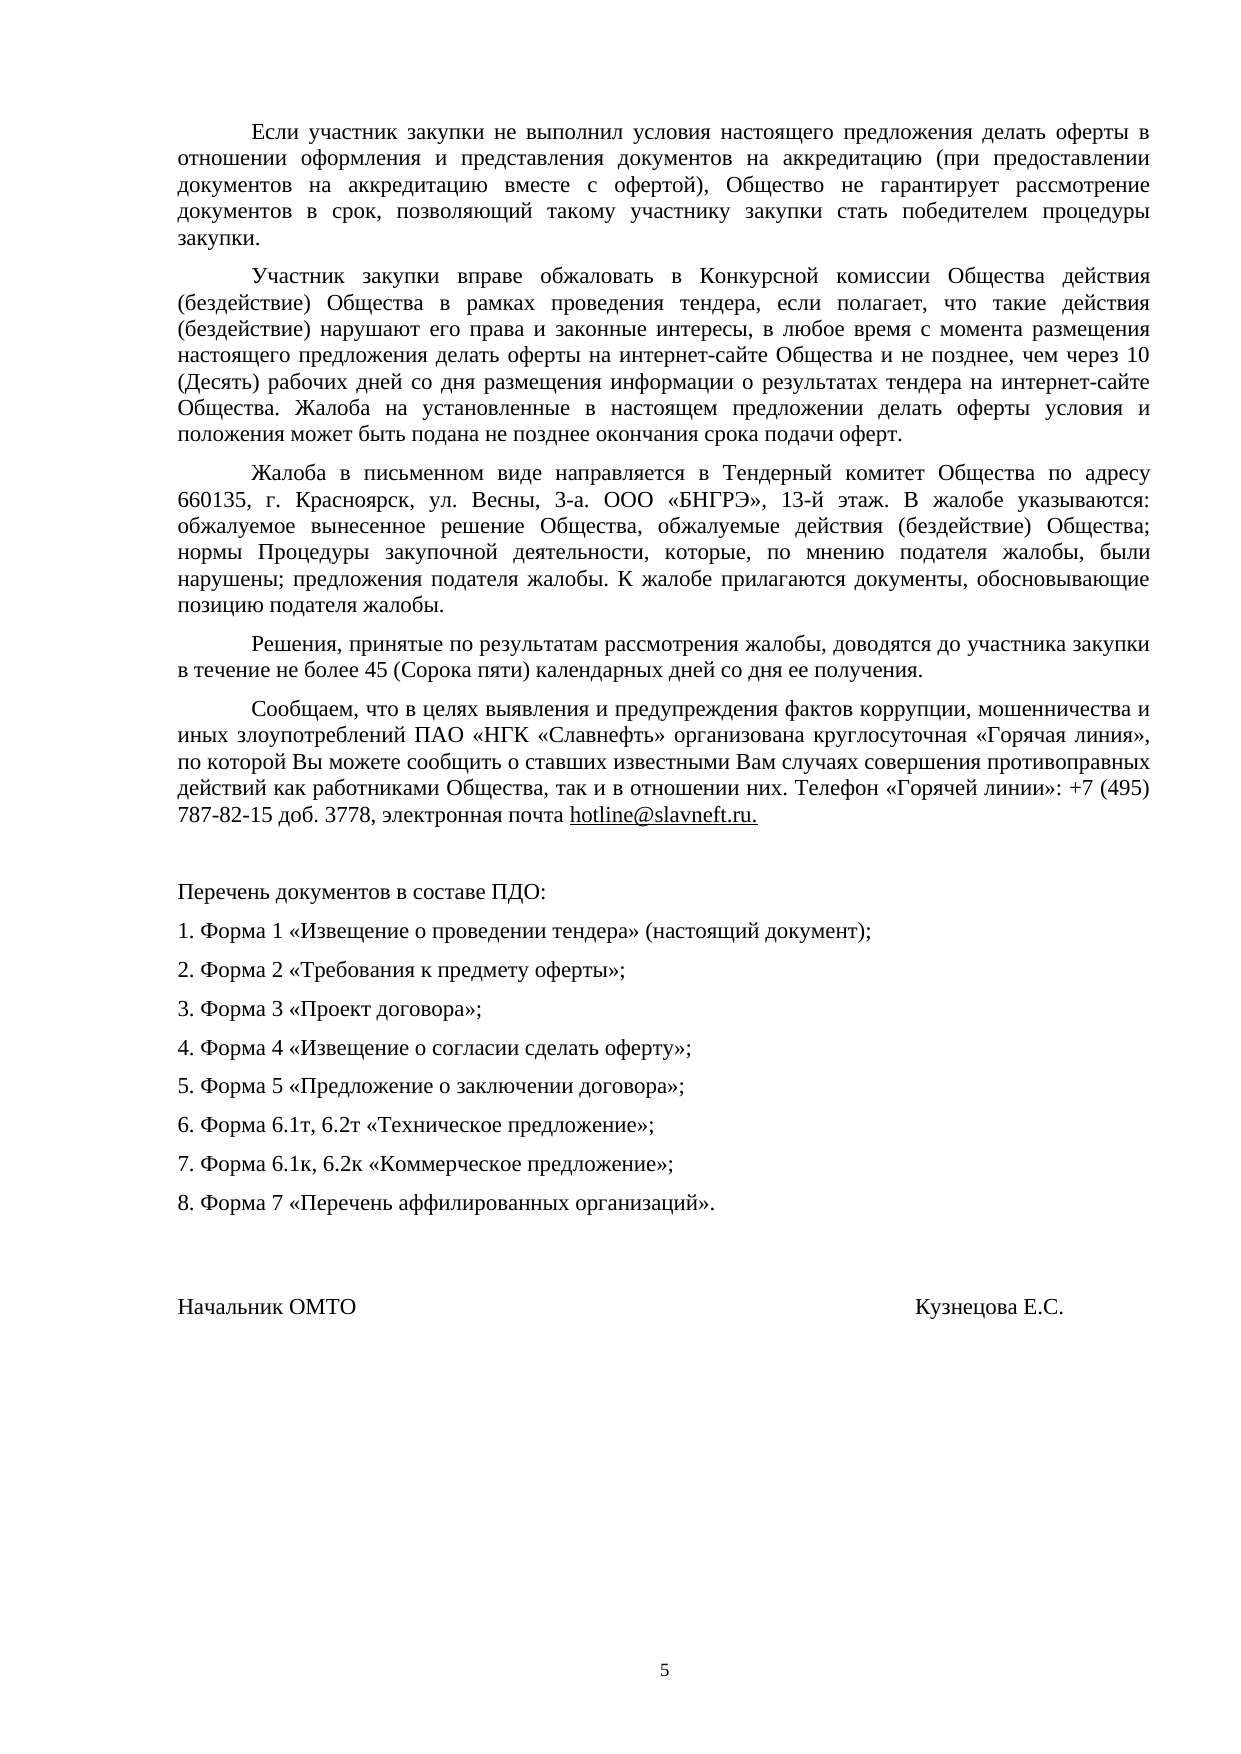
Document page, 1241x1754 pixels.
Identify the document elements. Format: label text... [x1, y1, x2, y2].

text 5. Форма 5 «Предложение о заключении договора»; [177, 1073, 1152, 1099]
text 4. Форма 4 «Извещение о согласии сделать оферту»; [177, 1034, 1152, 1060]
text Перечень документов в составе ПДО: [177, 878, 1152, 905]
text Начальник ОМТО Кузнецова Е.С. [177, 1293, 1152, 1319]
text Жалоба в письменном виде направляется в Тендерный комитет Общества по адресу 660135, г. Красноярск, ул. Весны, 3-а. ООО «БНГРЭ», 13-й этаж. В жалобе указываются: обжалуемое вынесенное решение Общества, обжалуемые действия (бездействие) Общества; нормы Процедуры закупочной деятельности, которые, по мнению подателя жалобы, были нарушены; предложения подателя жалобы. К жалобе прилагаются документы, обосновывающие позицию подателя жалобы. [177, 459, 1152, 617]
text 3. Форма 3 «Проект договора»; [177, 995, 1152, 1021]
text Решения, принятые по результатам рассмотрения жалобы, доводятся до участника закупки в течение не более 45 (Сорока пяти) календарных дней со дня ее получения. [177, 630, 1152, 683]
text Если участник закупки не выполнил условия настоящего предложения делать оферты в отношении оформления и представления документов на аккредитацию (при предоставлении документов на аккредитацию вместе с офертой), Общество не гарантирует рассмотрение документов в срок, позволяющий такому участнику закупки стать победителем процедуры закупки. [177, 118, 1152, 250]
text 2. Форма 2 «Требования к предмету оферты»; [177, 956, 1152, 982]
text 1. Форма 1 «Извещение о проведении тендера» (настоящий документ); [177, 917, 1152, 943]
text Сообщаем, что в целях выявления и предупреждения фактов коррупции, мошенничества и иных злоупотреблений ПАО «НГК «Славнефть» организована круглосуточная «Горячая линия», по которой Вы можете сообщить о ставших известными Вам случаях совершения противоправных действий как работниками Общества, так и в отношении них. Телефон «Горячей линии»: +7 (495) 787-82-15 доб. 3778, электронная почта hotline@slavneft.ru. [177, 695, 1152, 827]
text 8. Форма 7 «Перечень аффилированных организаций». [177, 1189, 1152, 1216]
text 7. Форма 6.1к, 6.2к «Коммерческое предложение»; [177, 1150, 1152, 1177]
text Участник закупки вправе обжаловать в Конкурсной комиссии Общества действия (бездействие) Общества в рамках проведения тендера, если полагает, что такие действия (бездействие) нарушают его права и законные интересы, в любое время с момента размещения настоящего предложения делать оферты на интернет-сайте Общества и не позднее, чем через 10 (Десять) рабочих дней со дня размещения информации о результатах тендера на интернет-сайте Общества. Жалоба на установленные в настоящем предложении делать оферты условия и положения может быть подана не позднее окончания срока подачи оферт. [177, 262, 1152, 447]
text 6. Форма 6.1т, 6.2т «Техническое предложение»; [177, 1111, 1152, 1138]
